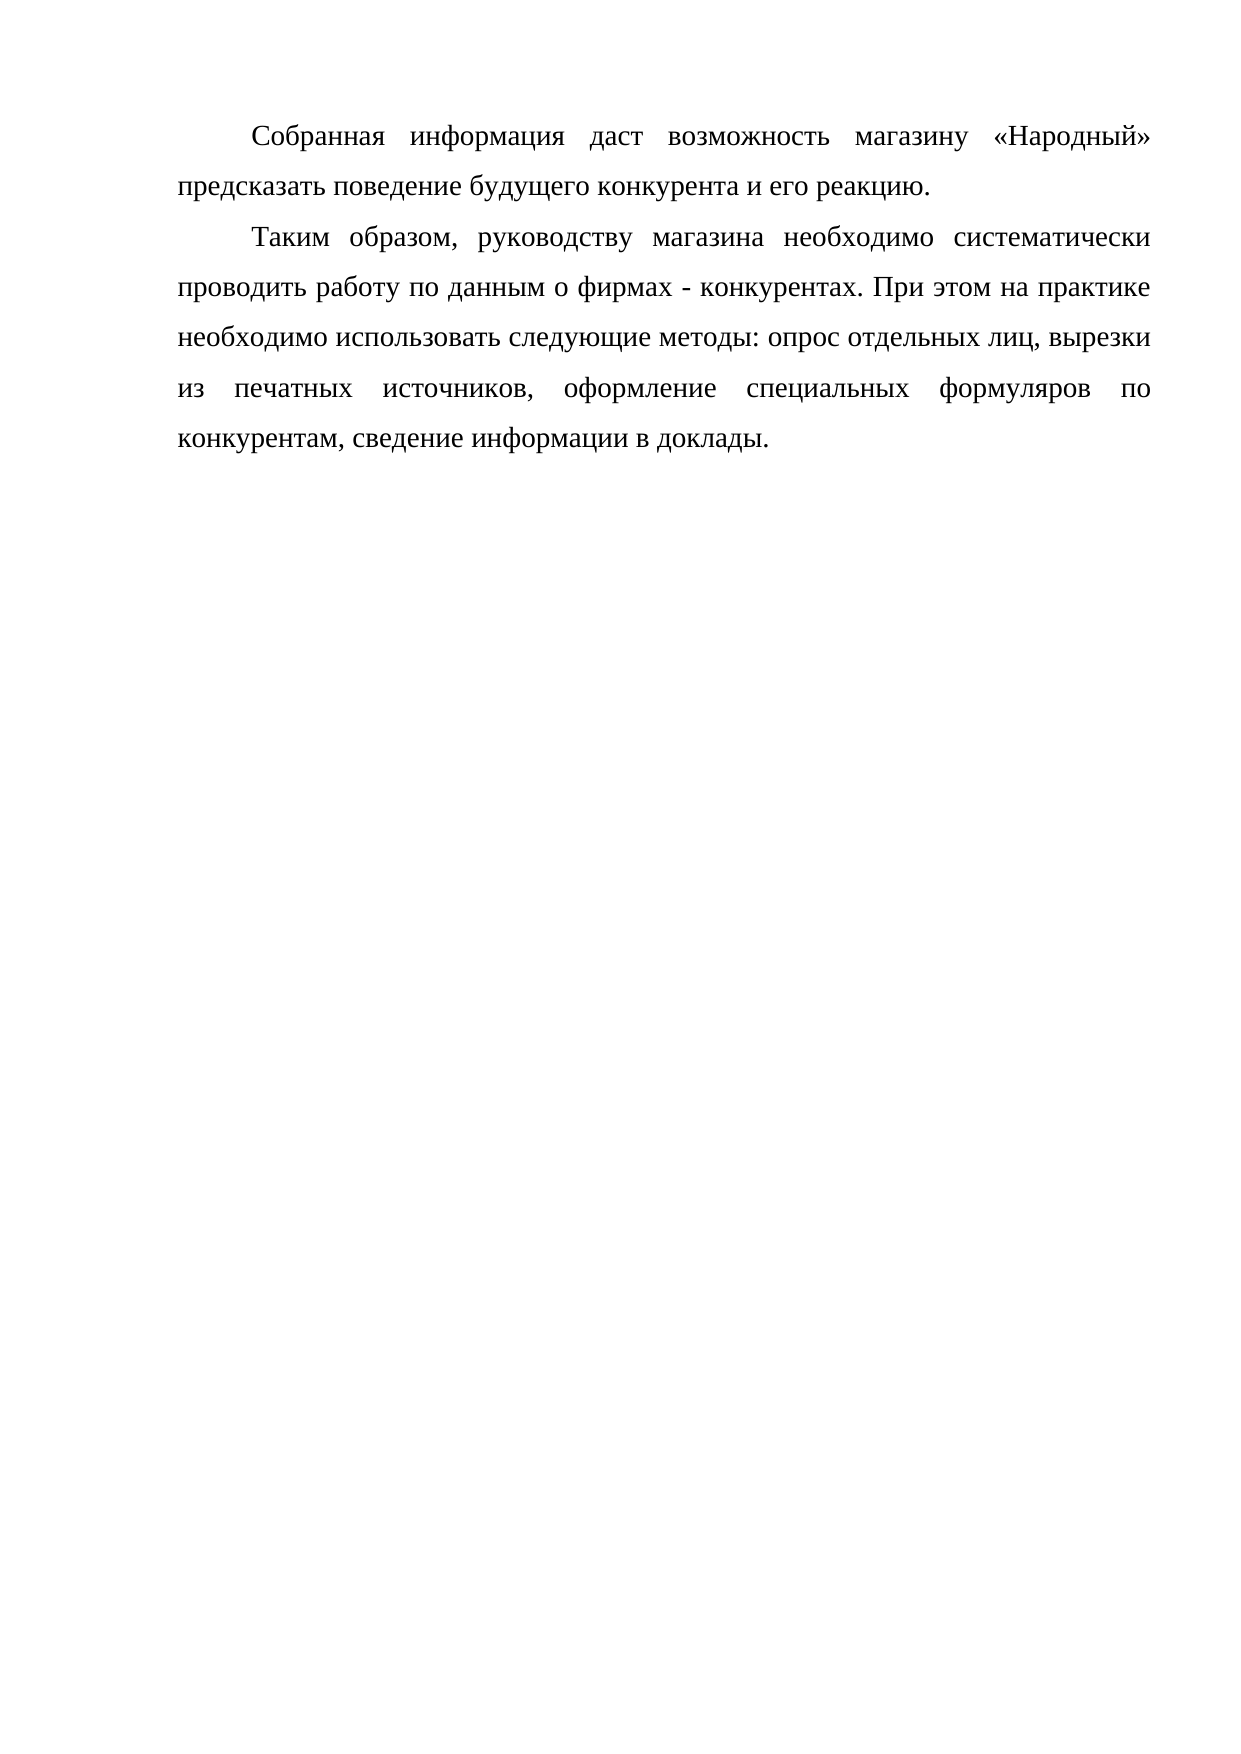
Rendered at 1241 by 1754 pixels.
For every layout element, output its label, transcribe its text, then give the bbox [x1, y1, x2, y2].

text Таким образом, руководству магазина необходимо систематически проводить работу по данным о фирмах - конкурентах. При этом на практике необходимо использовать следующие методы: опрос отдельных лиц, вырезки из печатных источников, оформление специальных формуляров по конкурентам, сведение информации в доклады. [177, 219, 1152, 453]
text Собранная информация даст возможность магазину «Народный» предсказать поведение будущего конкурента и его реакцию. [177, 118, 1152, 202]
